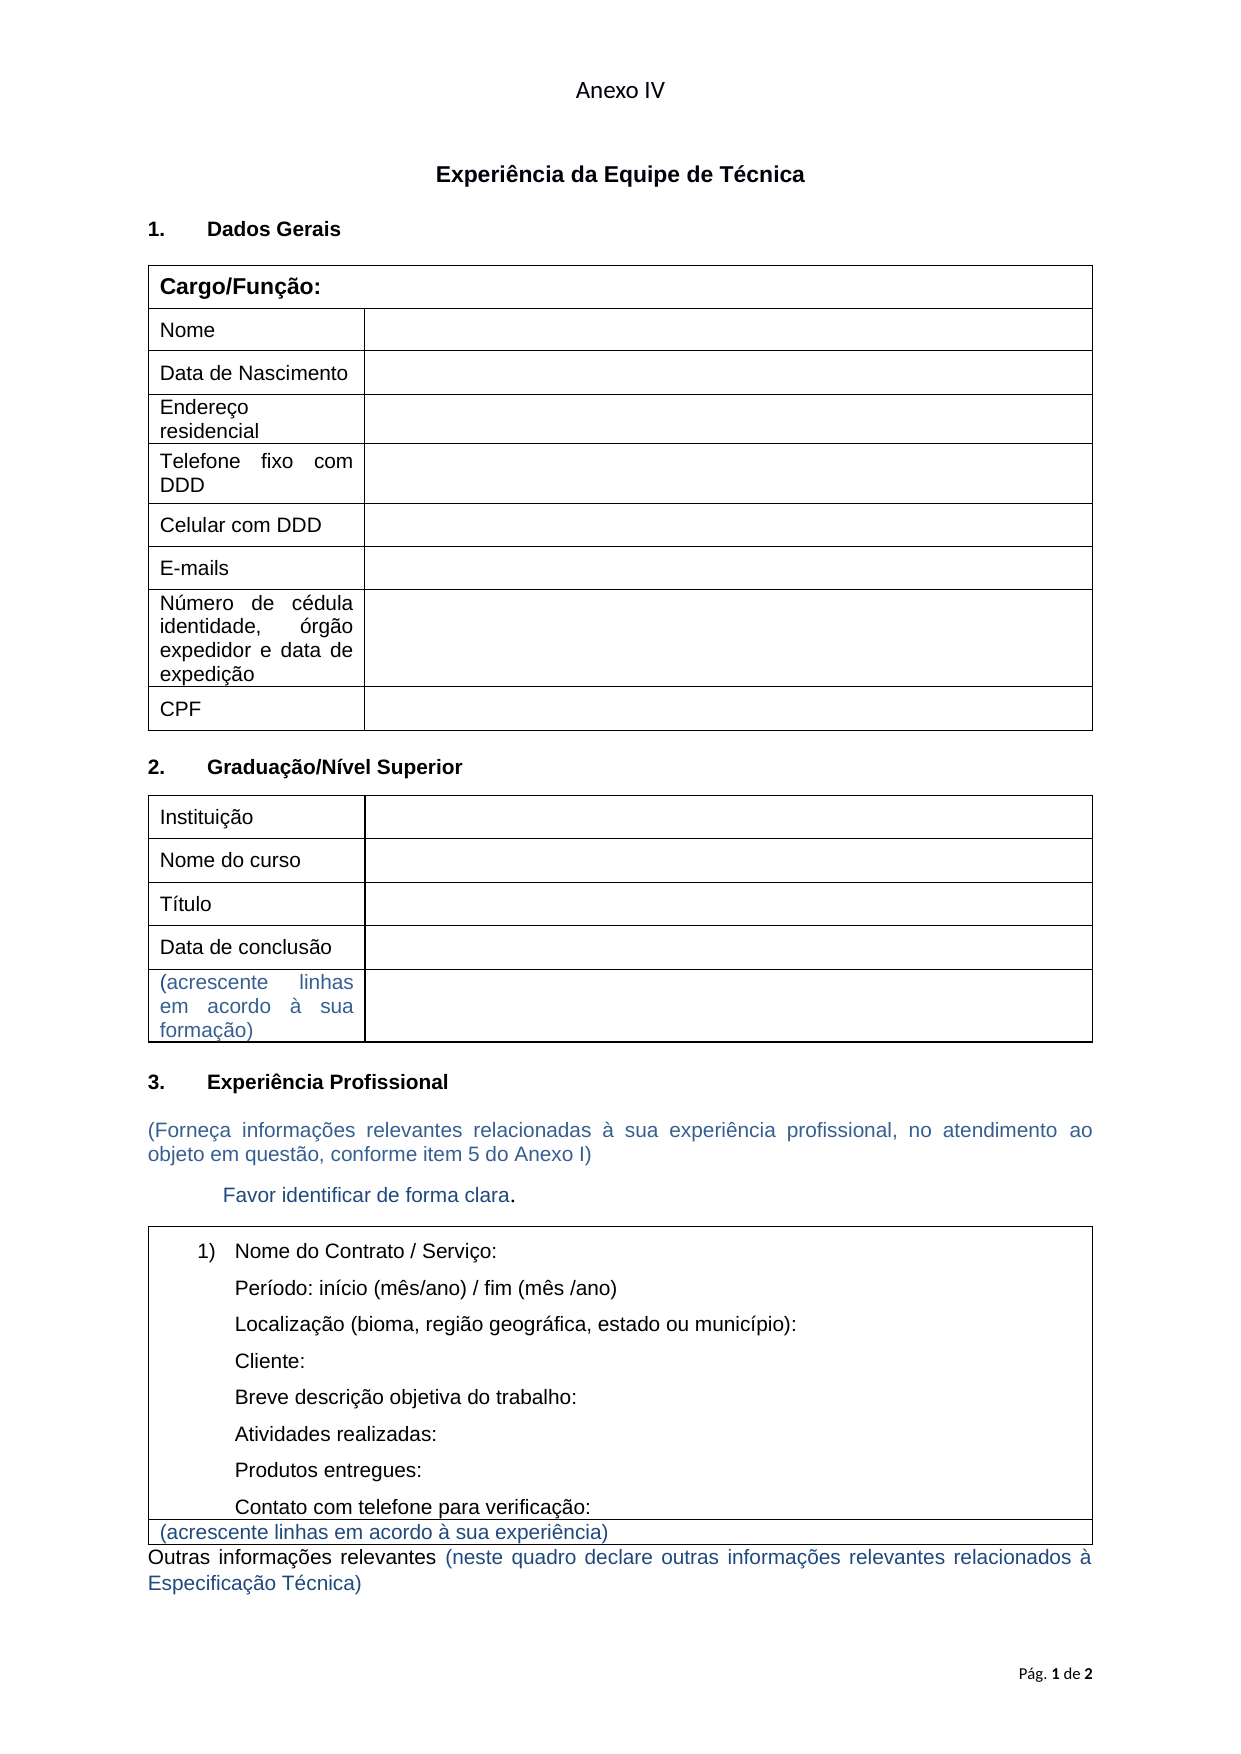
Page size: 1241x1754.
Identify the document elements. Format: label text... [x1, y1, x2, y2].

list Graduação/Nível Superior [148, 755, 1092, 779]
table_cell Nome [149, 309, 364, 350]
table_cell [365, 687, 1092, 730]
table_cell [366, 839, 1092, 882]
list Favor identificar de forma clara. [223, 1181, 1092, 1207]
table_cell Celular com DDD [149, 504, 364, 546]
table_header Instituição [149, 796, 364, 838]
table_header [366, 796, 1092, 838]
list Experiência Profissional [148, 1070, 1092, 1094]
table_cell [366, 926, 1092, 968]
table_cell [365, 395, 1092, 443]
table_cell E-mails [149, 547, 364, 589]
table_cell [365, 351, 1092, 394]
table_cell (acrescente linhas em acordo à sua experiência) [149, 1520, 1092, 1543]
table_cell CPF [149, 687, 364, 730]
table_cell [366, 883, 1092, 925]
table_cell Nome do curso [149, 839, 364, 882]
text Outras informações relevantes (neste quadro declare outras informações relevantes relacionados à Especificação Técnica) [148, 1545, 1092, 1594]
table_cell [365, 547, 1092, 589]
table_cell Endereço residencial [149, 395, 364, 443]
table_cell [365, 309, 1092, 350]
list Dados Gerais [148, 217, 1092, 241]
table_cell [365, 590, 1092, 686]
table_cell Data de Nascimento [149, 351, 364, 394]
text (Forneça informações relevantes relacionadas à sua experiência profissional, no atendimento ao objeto em questão, conforme item 5 do Anexo I) [148, 1118, 1092, 1166]
table_cell Número de cédula identidade, órgão expedidor e data de expedição [149, 590, 364, 686]
table_cell [365, 504, 1092, 546]
table_cell [365, 444, 1092, 502]
table_cell Data de conclusão [149, 926, 364, 968]
table_cell (acrescente linhas em acordo à sua formação) [149, 970, 364, 1041]
table_cell Telefone fixo com DDD [149, 444, 364, 502]
table_header Cargo/Função: [149, 266, 1092, 307]
table_header Nome do Contrato / Serviço: Período: início (mês/ano) / fim (mês /ano) Localização (bioma, região geográfica, estado ou município): Cliente: Breve descrição objetiva do trabalho: Atividades realizadas: Produtos entregues: Contato com telefone para verificação: [149, 1227, 1092, 1518]
table_cell Título [149, 883, 364, 925]
table_cell [366, 970, 1092, 1041]
